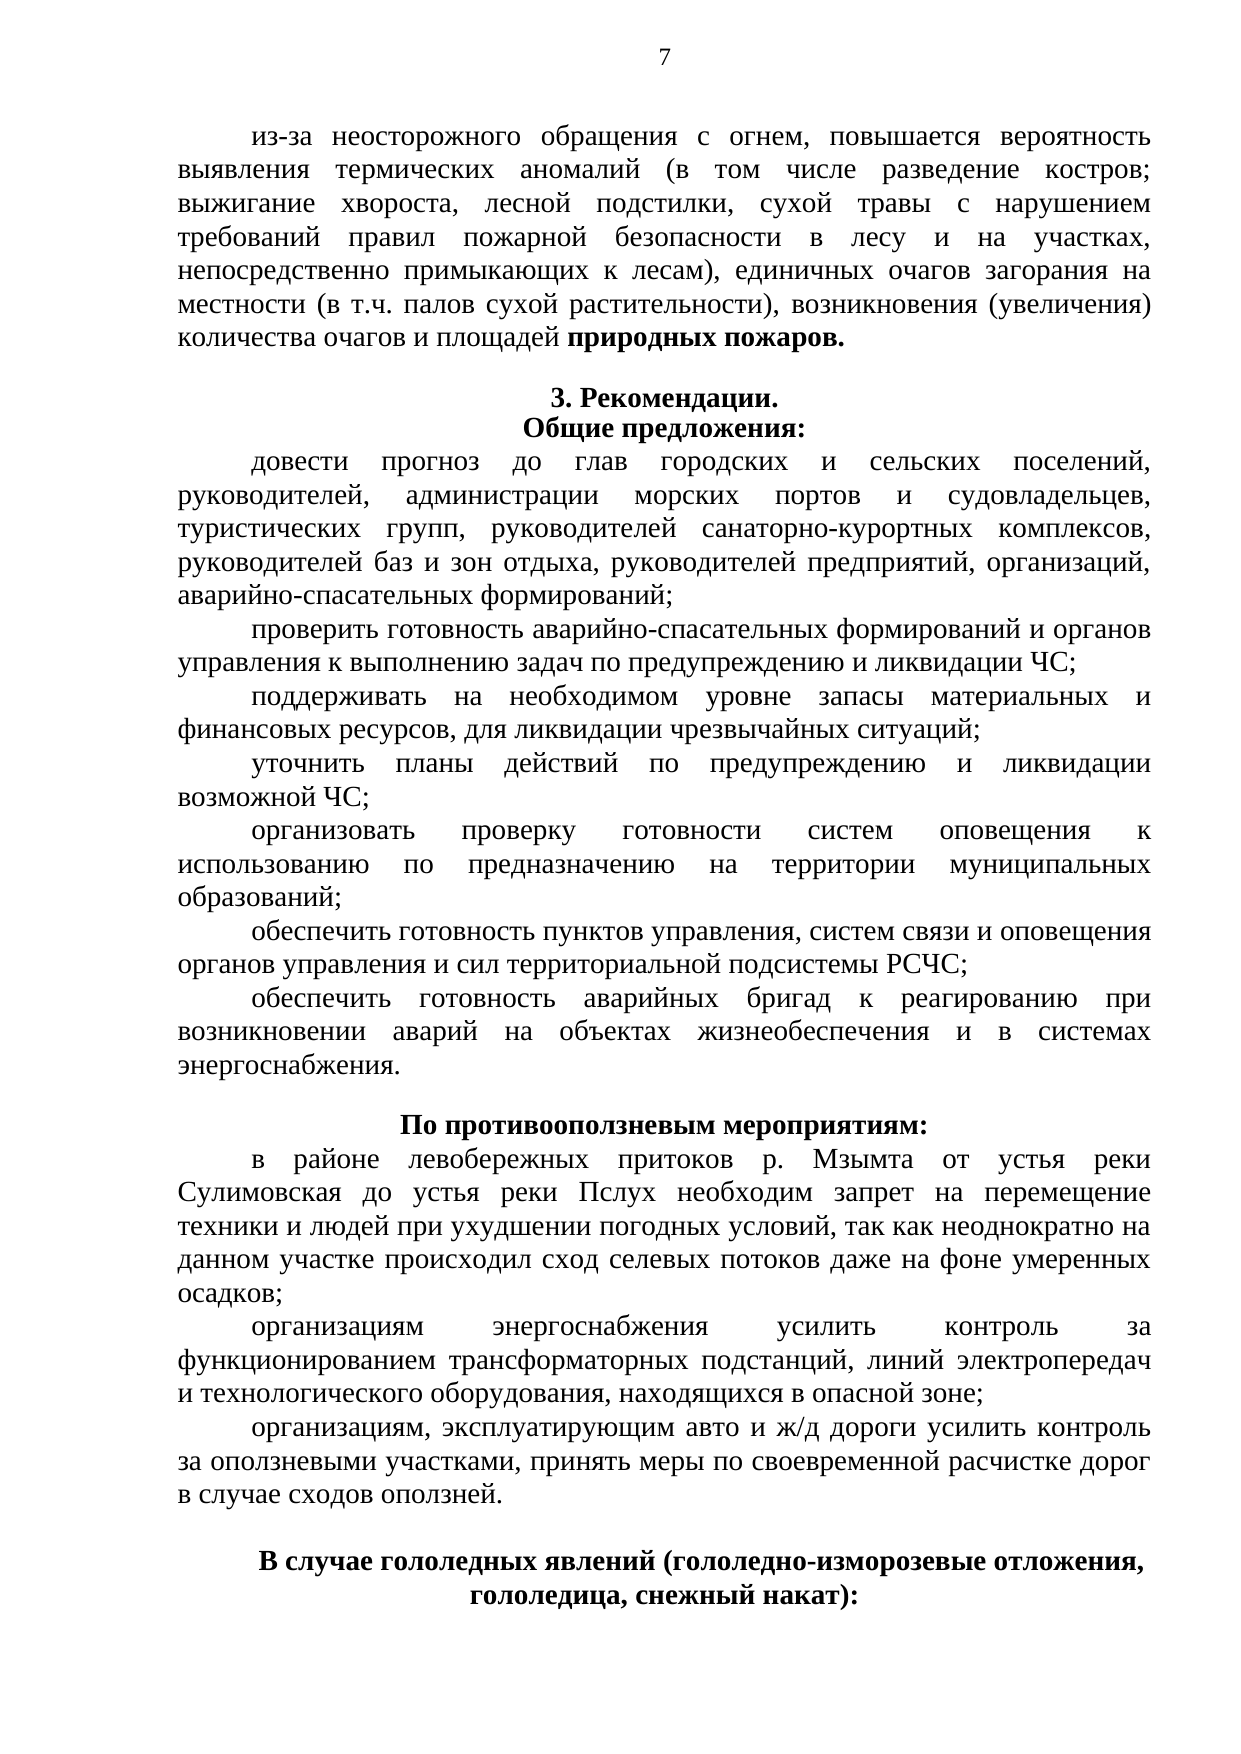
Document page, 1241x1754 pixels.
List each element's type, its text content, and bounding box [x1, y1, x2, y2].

text поддерживать на необходимом уровне запасы материальных и финансовых ресурсов, для ликвидации чрезвычайных ситуаций; [177, 678, 1152, 745]
text обеспечить готовность аварийных бригад к реагированию при возникновении аварий на объектах жизнеобеспечения и в системах энергоснабжения. [177, 980, 1152, 1081]
text Общие предложения: [177, 413, 1152, 443]
text обеспечить готовность пунктов управления, систем связи и оповещения органов управления и сил территориальной подсистемы РСЧС; [177, 913, 1152, 980]
text организациям энергоснабжения усилить контроль за функционированием трансформаторных подстанций, линий электропередач и технологического оборудования, находящихся в опасной зоне; [177, 1308, 1152, 1409]
text уточнить планы действий по предупреждению и ликвидации возможной ЧС; [177, 745, 1152, 812]
text 3. Рекомендации. [177, 383, 1152, 413]
text организациям, эксплуатирующим авто и ж/д дороги усилить контроль за оползневыми участками, принять меры по своевременной расчистке дорог в случае сходов оползней. [177, 1409, 1152, 1510]
text из-за неосторожного обращения с огнем, повышается вероятность выявления термических аномалий (в том числе разведение костров; выжигание хвороста, лесной подстилки, сухой травы с нарушением требований правил пожарной безопасности в лесу и на участках, непосредственно примыкающих к лесам), единичных очагов загорания на местности (в т.ч. палов сухой растительности), возникновения (увеличения) количества очагов и площадей природных пожаров. [177, 118, 1152, 353]
text довести прогноз до глав городских и сельских поселений, руководителей, администрации морских портов и судовладельцев, туристических групп, руководителей санаторно-курортных комплексов, руководителей баз и зон отдыха, руководителей предприятий, организаций, аварийно-спасательных формирований; [177, 443, 1152, 611]
text По противооползневым мероприятиям: [177, 1111, 1152, 1141]
text В случае гололедных явлений (гололедно-изморозевые отложения, гололедица, снежный накат): [177, 1543, 1152, 1610]
text в районе левобережных притоков р. Мзымта от устья реки Сулимовская до устья реки Пслух необходим запрет на перемещение техники и людей при ухудшении погодных условий, так как неоднократно на данном участке происходил сход селевых потоков даже на фоне умеренных осадков; [177, 1141, 1152, 1308]
text организовать проверку готовности систем оповещения к использованию по предназначению на территории муниципальных образований; [177, 812, 1152, 913]
text проверить готовность аварийно-спасательных формирований и органов управления к выполнению задач по предупреждению и ликвидации ЧС; [177, 611, 1152, 678]
